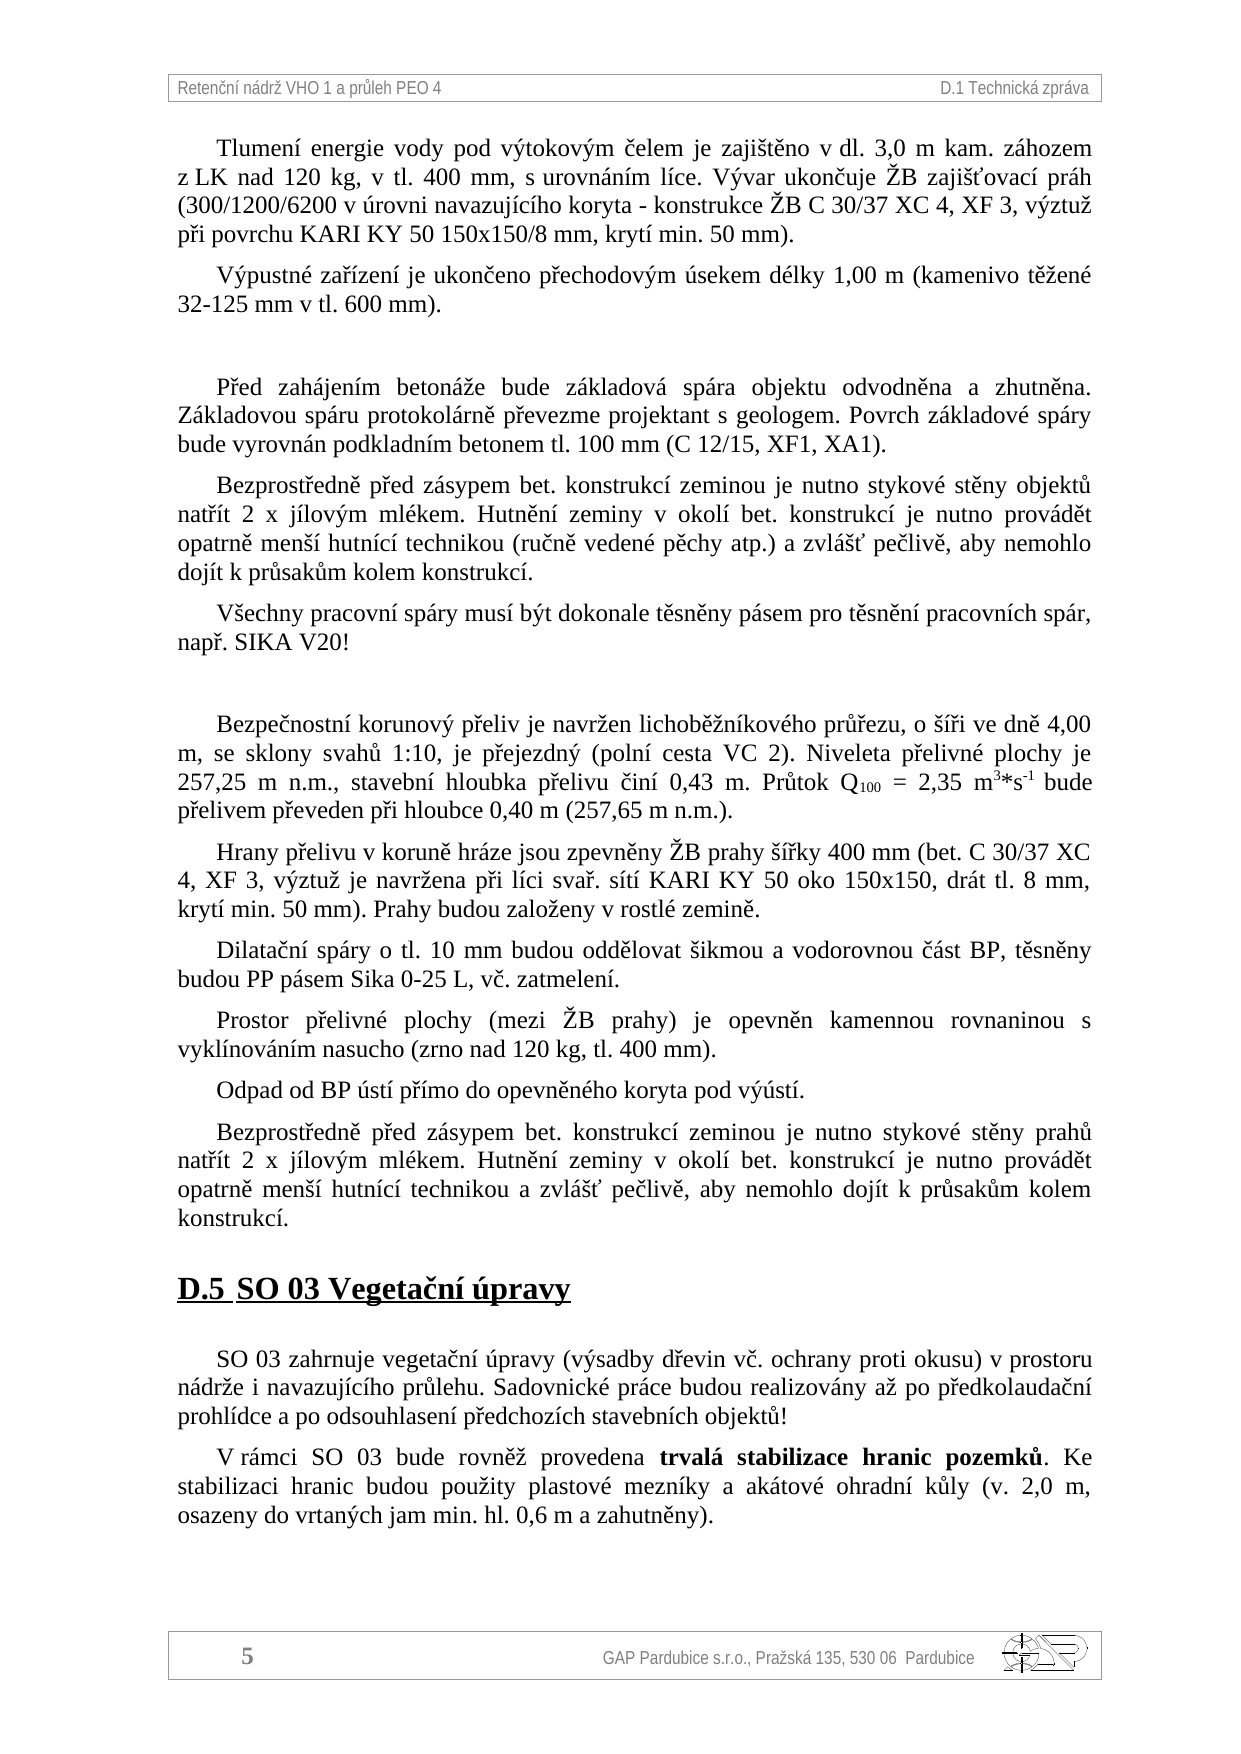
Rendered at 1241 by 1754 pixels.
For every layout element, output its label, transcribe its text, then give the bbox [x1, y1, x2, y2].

text Hrany přelivu v koruně hráze jsou zpevněny ŽB prahy šířky 400 mm (bet. C 30/37 XC 4, XF 3, výztuž je navržena při líci svař. sítí KARI KY 50 oko 150x150, drát tl. 8 mm, krytí min. 50 mm). Prahy budou založeny v rostlé zemině. [177, 837, 1092, 923]
text SO 03 zahrnuje vegetační úpravy (výsadby dřevin vč. ochrany proti okusu) v prostoru nádrže i navazujícího průlehu. Sadovnické práce budou realizovány až po předkolaudační prohlídce a po odsouhlasení předchozích stavebních objektů! [177, 1344, 1092, 1430]
text Tlumení energie vody pod výtokovým čelem je zajištěno v dl. 3,0 m kam. záhozem z LK nad 120 kg, v tl. 400 mm, s urovnáním líce. Vývar ukončuje ŽB zajišťovací práh (300/1200/6200 v úrovni navazujícího koryta - konstrukce ŽB C 30/37 XC 4, XF 3, výztuž při povrchu KARI KY 50 150x150/8 mm, krytí min. 50 mm). [177, 133, 1092, 248]
text Bezprostředně před zásypem bet. konstrukcí zeminou je nutno stykové stěny objektů natřít 2 x jílovým mlékem. Hutnění zeminy v okolí bet. konstrukcí je nutno provádět opatrně menší hutnící technikou (ručně vedené pěchy atp.) a zvlášť pečlivě, aby nemohlo dojít k průsakům kolem konstrukcí. [177, 470, 1092, 585]
text Odpad od BP ústí přímo do opevněného koryta pod výústí. [177, 1075, 1092, 1104]
text D.5 SO 03 Vegetační úpravy [177, 1269, 1092, 1306]
text Před zahájením betonáže bude základová spára objektu odvodněna a zhutněna. Základovou spáru protokolárně převezme projektant s geologem. Povrch základové spáry bude vyrovnán podkladním betonem tl. 100 mm (C 12/15, XF1, XA1). [177, 372, 1092, 458]
text Všechny pracovní spáry musí být dokonale těsněny pásem pro těsnění pracovních spár, např. SIKA V20! [177, 598, 1092, 655]
text Dilatační spáry o tl. 10 mm budou oddělovat šikmou a vodorovnou část BP, těsněny budou PP pásem Sika 0-25 L, vč. zatmelení. [177, 935, 1092, 993]
text Bezpečnostní korunový přeliv je navržen lichoběžníkového průřezu, o šíři ve dně 4,00 m, se sklony svahů 1:10, je přejezdný (polní cesta VC 2). Niveleta přelivné plochy je 257,25 m n.m., stavební hloubka přelivu činí 0,43 m. Průtok Q100 = 2,35 m3*s-1 bude přelivem převeden při hloubce 0,40 m (257,65 m n.m.). [177, 709, 1092, 824]
text Prostor přelivné plochy (mezi ŽB prahy) je opevněn kamennou rovnaninou s vyklínováním nasucho (zrno nad 120 kg, tl. 400 mm). [177, 1005, 1092, 1063]
text Bezprostředně před zásypem bet. konstrukcí zeminou je nutno stykové stěny prahů natřít 2 x jílovým mlékem. Hutnění zeminy v okolí bet. konstrukcí je nutno provádět opatrně menší hutnící technikou a zvlášť pečlivě, aby nemohlo dojít k průsakům kolem konstrukcí. [177, 1117, 1092, 1232]
text V rámci SO 03 bude rovněž provedena trvalá stabilizace hranic pozemků. Ke stabilizaci hranic budou použity plastové mezníky a akátové ohradní kůly (v. 2,0 m, osazeny do vrtaných jam min. hl. 0,6 m a zahutněny). [177, 1442, 1092, 1529]
text Výpustné zařízení je ukončeno přechodovým úsekem délky 1,00 m (kamenivo těžené 32-125 mm v tl. 600 mm). [177, 260, 1092, 318]
